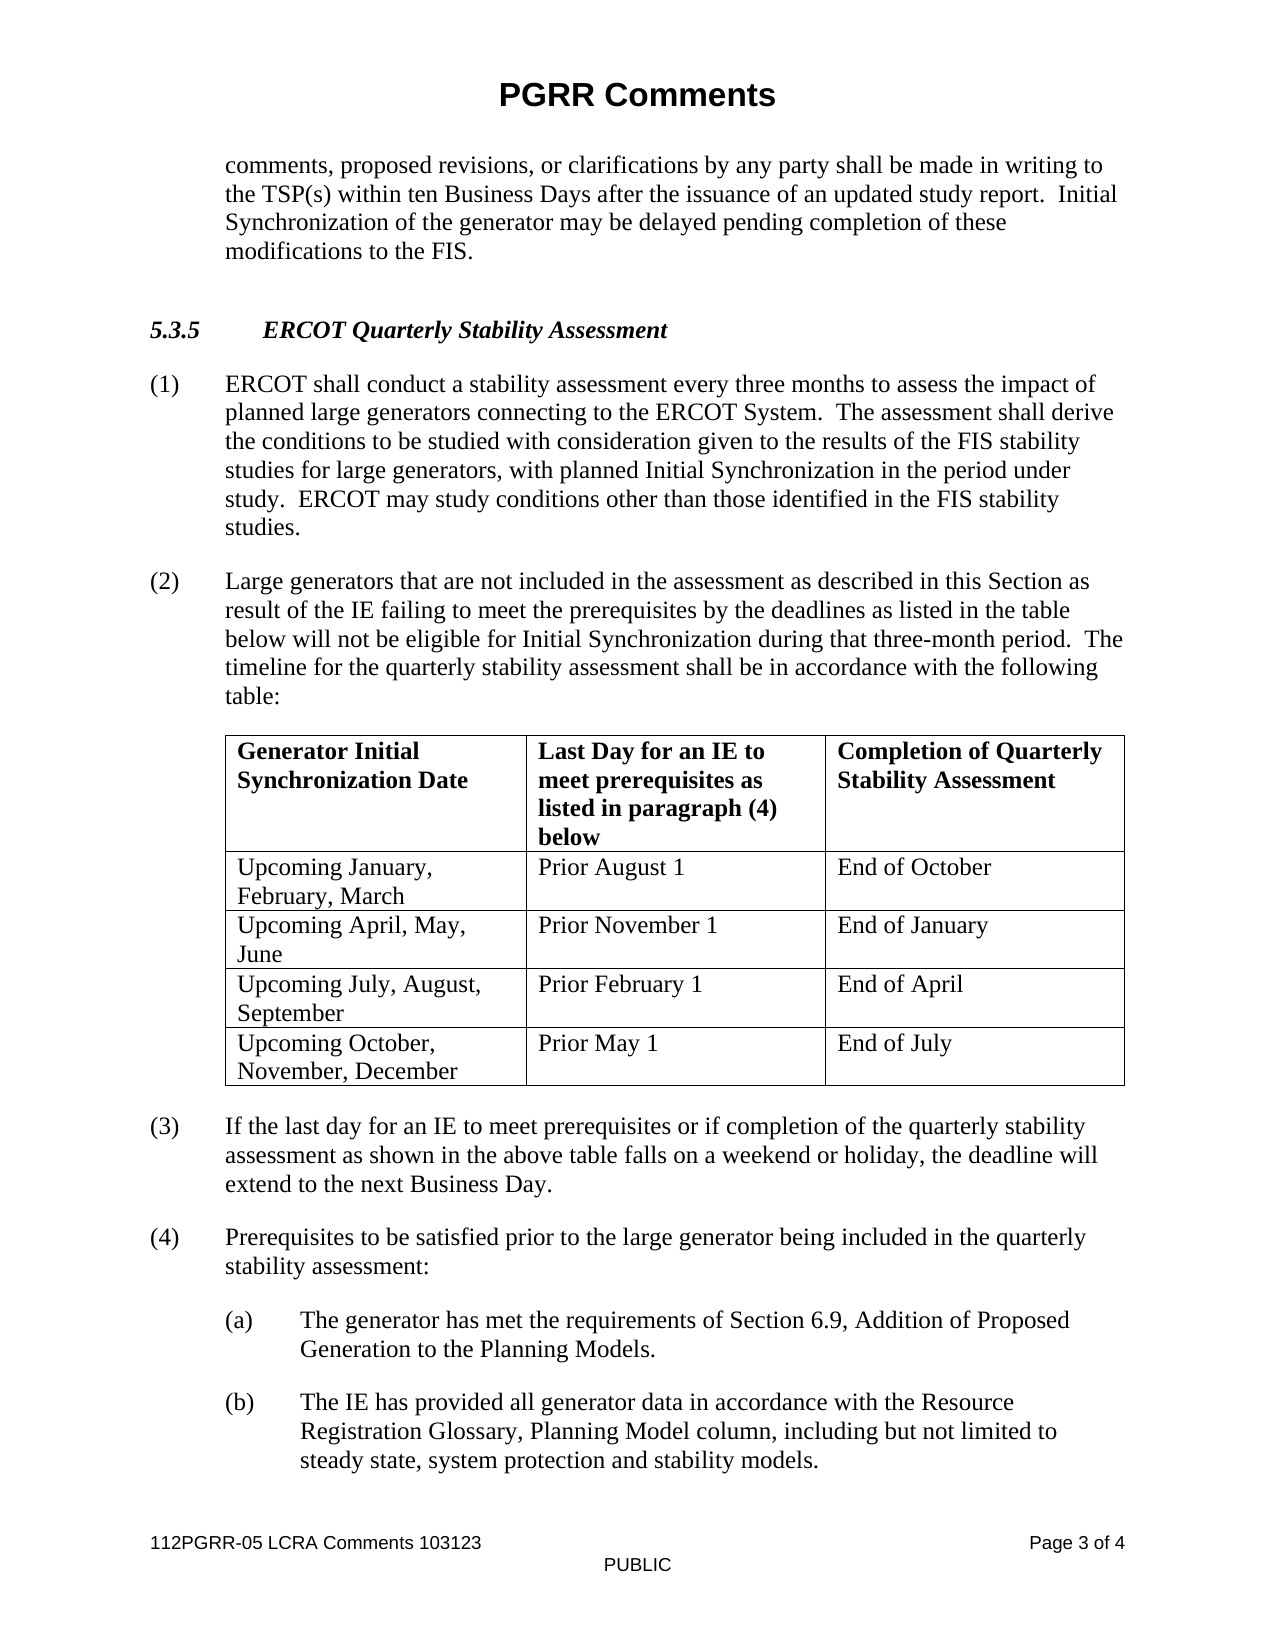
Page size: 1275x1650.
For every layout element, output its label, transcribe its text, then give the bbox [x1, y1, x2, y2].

table_cell End of January [826, 911, 1124, 968]
table_cell Upcoming January, February, March [226, 852, 526, 909]
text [150, 150, 1125, 265]
table_cell Prior May 1 [527, 1028, 825, 1085]
table_header Completion of Quarterly Stability Assessment [826, 736, 1124, 851]
table_cell Prior November 1 [527, 911, 825, 968]
table_header Generator Initial Synchronization Date [226, 736, 526, 851]
table_cell End of April [826, 969, 1124, 1027]
table_cell Prior August 1 [527, 852, 825, 909]
text (1) ERCOT shall conduct a stability assessment every three months to assess the impact of planned large generators connecting to the ERCOT System. The assessment shall derive the conditions to be studied with consideration given to the results of the FIS stability studies for large generators, with planned Initial Synchronization in the period under study. ERCOT may study conditions other than those identified in the FIS stability studies. [150, 369, 1125, 541]
text (b) The IE has provided all generator data in accordance with the Resource Registration Glossary, Planning Model column, including but not limited to steady state, system protection and stability models. [225, 1387, 1125, 1474]
table_cell Prior February 1 [527, 969, 825, 1027]
text (4) Prerequisites to be satisfied prior to the large generator being included in the quarterly stability assessment: [150, 1222, 1125, 1280]
table_cell Upcoming October, November, December [226, 1028, 526, 1085]
table_cell End of October [826, 852, 1124, 909]
table_cell Upcoming April, May, June [226, 911, 526, 968]
text 5.3.5 ERCOT Quarterly Stability Assessment [150, 315, 1125, 344]
table_header Last Day for an IE to meet prerequisites as listed in paragraph (4) below [527, 736, 825, 851]
text (2) Large generators that are not included in the assessment as described in this Section as result of the IE failing to meet the prerequisites by the deadlines as listed in the table below will not be eligible for Initial Synchronization during that three-month period. The timeline for the quarterly stability assessment shall be in accordance with the following table: [150, 566, 1125, 710]
table_cell Upcoming July, August, September [226, 969, 526, 1027]
text (a) The generator has met the requirements of Section 6.9, Addition of Proposed Generation to the Planning Models. [225, 1305, 1125, 1362]
text (3) If the last day for an IE to meet prerequisites or if completion of the quarterly stability assessment as shown in the above table falls on a weekend or holiday, the deadline will extend to the next Business Day. [150, 1111, 1125, 1197]
table_cell End of July [826, 1028, 1124, 1085]
